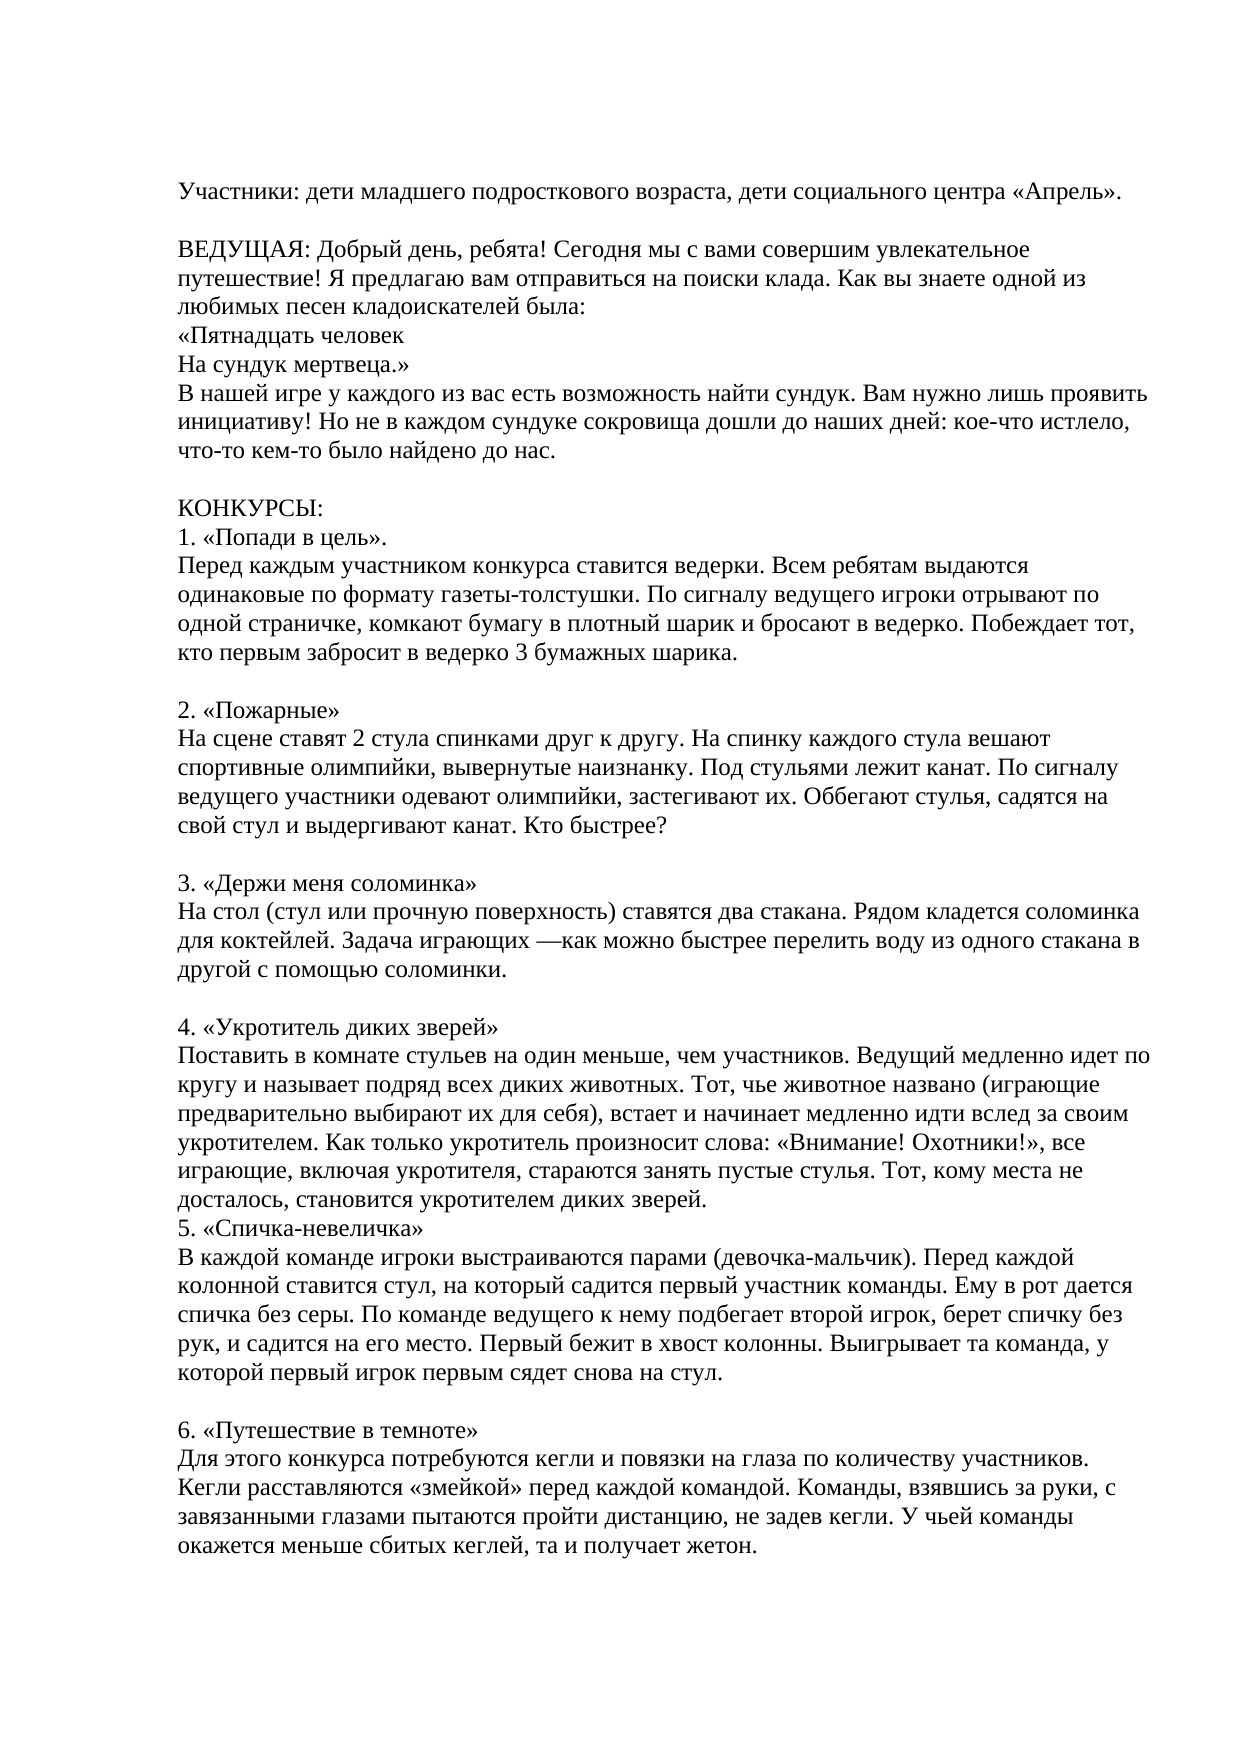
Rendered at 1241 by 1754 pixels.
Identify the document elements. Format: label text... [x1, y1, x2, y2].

text 4. «Укротитель диких зверей» Поставить в комнате стульев на один меньше, чем участников. Ведущий медленно идет по кругу и называет подряд всех диких животных. Тот, чье животное названо (играющие предварительно выбирают их для себя), встает и начинает медленно идти вслед за своим укротителем. Как только укротитель произносит слова: «Внимание! Охотники!», все играющие, включая укротителя, стараются занять пустые стулья. Тот, кому места не досталось, становится укротителем диких зверей. 5. «Спичка-невеличка» В каждой команде игроки выстраиваются парами (девочка-мальчик). Перед каждой колонной ставится стул, на который садится первый участник команды. Ему в рот дается спичка без серы. По команде ведущего к нему подбегает второй игрок, берет спичку без рук, и садится на его место. Первый бежит в хвост колонны. Выигрывает та команда, у которой первый игрок первым сядет снова на стул. [177, 1012, 1152, 1386]
text КОНКУРСЫ: 1. «Попади в цель». Перед каждым участником конкурса ставится ведерки. Всем ребятам выдаются одинаковые по формату газеты-толстушки. По сигналу ведущего игроки отрывают по одной страничке, комкают бумагу в плотный шарик и бросают в ведерко. Побеждает тот, кто первым забросит в ведерко 3 бумажных шарика. [177, 493, 1152, 666]
text 3. «Держи меня соломинка» На стол (стул или прочную поверхность) ставятся два стакана. Рядом кладется соломинка для коктейлей. Задача играющих —как можно быстрее перелить воду из одного стакана в другой с помощью соломинки. [177, 868, 1152, 983]
text ВЕДУЩАЯ: Добрый день, ребята! Сегодня мы с вами совершим увлекательное путешествие! Я предлагаю вам отправиться на поиски клада. Как вы знаете одной из любимых песен кладоискателей была: «Пятнадцать человек На сундук мертвеца.» В нашей игре у каждого из вас есть возможность найти сундук. Вам нужно лишь проявить инициативу! Но не в каждом сундуке сокровища дошли до наших дней: кое-что истлело, что-то кем-то было найдено до нас. [177, 234, 1152, 464]
text 6. «Путешествие в темноте» Для этого конкурса потребуются кегли и повязки на глаза по количеству участников. Кегли расставляются «змейкой» перед каждой командой. Команды, взявшись за руки, с завязанными глазами пытаются пройти дистанцию, не задев кегли. У чьей команды окажется меньше сбитых кеглей, та и получает жетон. [177, 1415, 1152, 1558]
text Участники: дети младшего подросткового возраста, дети социального центра «Апрель». [177, 176, 1152, 205]
text 2. «Пожарные» На сцене ставят 2 стула спинками друг к другу. На спинку каждого стула вешают спортивные олимпийки, вывернутые наизнанку. Под стульями лежит канат. По сигналу ведущего участники одевают олимпийки, застегивают их. Оббегают стулья, садятся на свой стул и выдергивают канат. Кто быстрее? [177, 695, 1152, 838]
